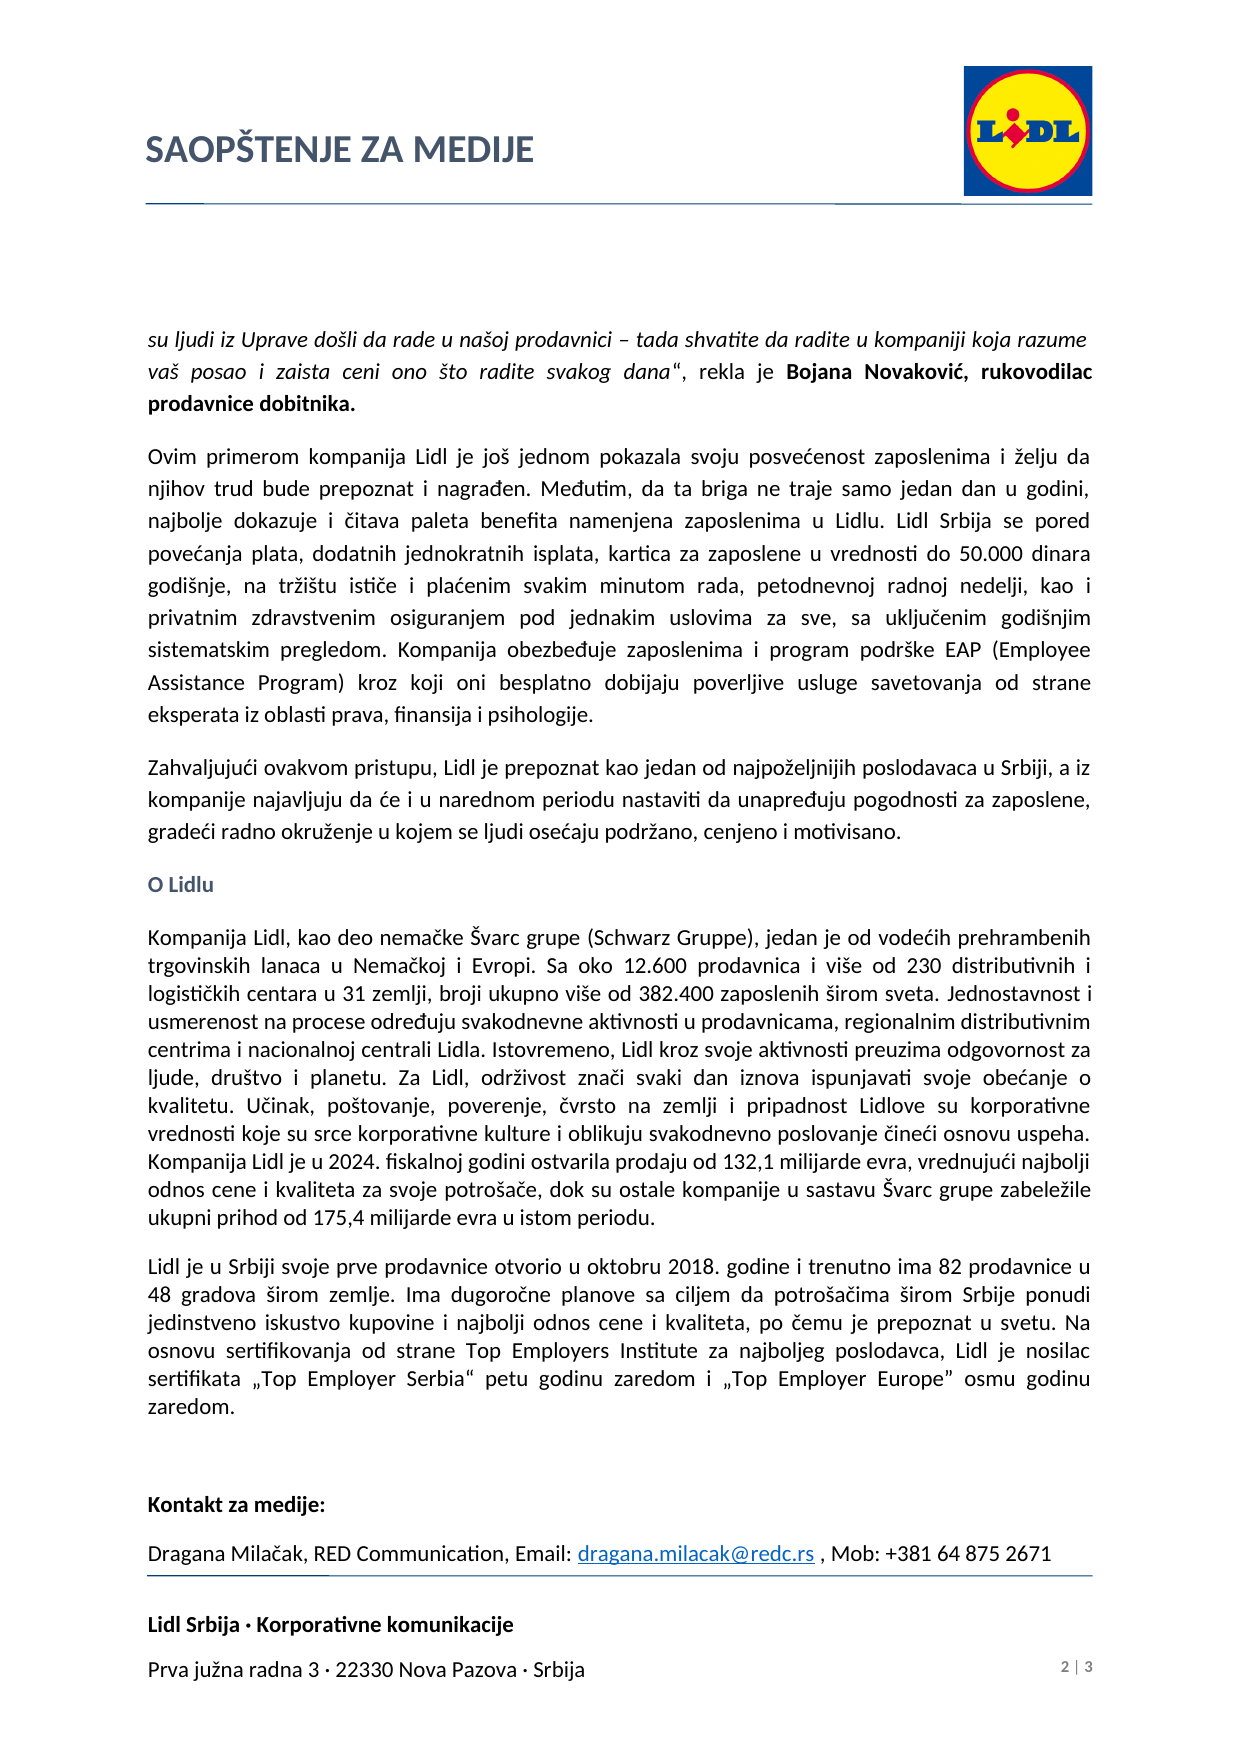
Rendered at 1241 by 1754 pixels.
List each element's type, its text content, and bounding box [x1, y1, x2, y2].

text Zahvaljujući ovakvom pristupu, Lidl je prepoznat kao jedan od najpoželjnijih poslodavaca u Srbiji, a iz kompanije najavljuju da će i u narednom periodu nastaviti da unapređuju pogodnosti za zaposlene, gradeći radno okruženje u kojem se ljudi osećaju podržano, cenjeno i motivisano. [148, 753, 1092, 845]
text Dragana Milačak, RED Communication, Email: dragana.milacak@redc.rs , Mob: +381 64 875 2671 [148, 1539, 1092, 1567]
text O Lidlu [148, 870, 1092, 898]
text Kontakt za medije: [148, 1490, 1092, 1518]
text Kompanija Lidl, kao deo nemačke Švarc grupe (Schwarz Gruppe), jedan je od vodećih prehrambenih trgovinskih lanaca u Nemačkoj i Evropi. Sa oko 12.600 prodavnica i više od 230 distributivnih i logističkih centara u 31 zemlji, broji ukupno više od 382.400 zaposlenih širom sveta. Jednostavnost i usmerenost na procese određuju svakodnevne aktivnosti u prodavnicama, regionalnim distributivnim centrima i nacionalnoj centrali Lidla. Istovremeno, Lidl kroz svoje aktivnosti preuzima odgovornost za ljude, društvo i planetu. Za Lidl, održivost znači svaki dan iznova ispunjavati svoje obećanje o kvalitetu. Učinak, poštovanje, poverenje, čvrsto na zemlji i pripadnost Lidlove su korporativne vrednosti koje su srce korporativne kulture i oblikuju svakodnevno poslovanje čineći osnovu uspeha. Kompanija Lidl je u 2024. fiskalnoj godini ostvarila prodaju od 132,1 milijarde evra, vrednujući najbolji odnos cene i kvaliteta za svoje potrošače, dok su ostale kompanije u sastavu Švarc grupe zabeležile ukupni prihod od 175,4 milijarde evra u istom periodu. [148, 923, 1092, 1231]
text Lidl je u Srbiji svoje prve prodavnice otvorio u oktobru 2018. godine i trenutno ima 82 prodavnice u 48 gradova širom zemlje. Ima dugoročne planove sa ciljem da potrošačima širom Srbije ponudi jedinstveno iskustvo kupovine i najbolji odnos cene i kvaliteta, po čemu je prepoznat u svetu. Na osnovu sertifikovanja od strane Top Employers Institute za najboljeg poslodavca, Lidl je nosilac sertifikata „Top Employer Serbia“ petu godinu zaredom i „Top Employer Europe” osmu godinu zaredom. [148, 1252, 1092, 1420]
text Ovim primerom kompanija Lidl je još jednom pokazala svoju posvećenost zaposlenima i želju da njihov trud bude prepoznat i nagrađen. Međutim, da ta briga ne traje samo jedan dan u godini, najbolje dokazuje i čitava paleta benefita namenjena zaposlenima u Lidlu. Lidl Srbija se pored povećanja plata, dodatnih jednokratnih isplata, kartica za zaposlene u vrednosti do 50.000 dinara godišnje, na tržištu ističe i plaćenim svakim minutom rada, petodnevnoj radnoj nedelji, kao i privatnim zdravstvenim osiguranjem pod jednakim uslovima za sve, sa uključenim godišnjim sistematskim pregledom. Kompanija obezbeđuje zaposlenima i program podrške EAP (Employee Assistance Program) kroz koji oni besplatno dobijaju poverljive usluge savetovanja od strane eksperata iz oblasti prava, finansija i psihologije. [148, 442, 1092, 728]
picture [963, 66, 1093, 196]
